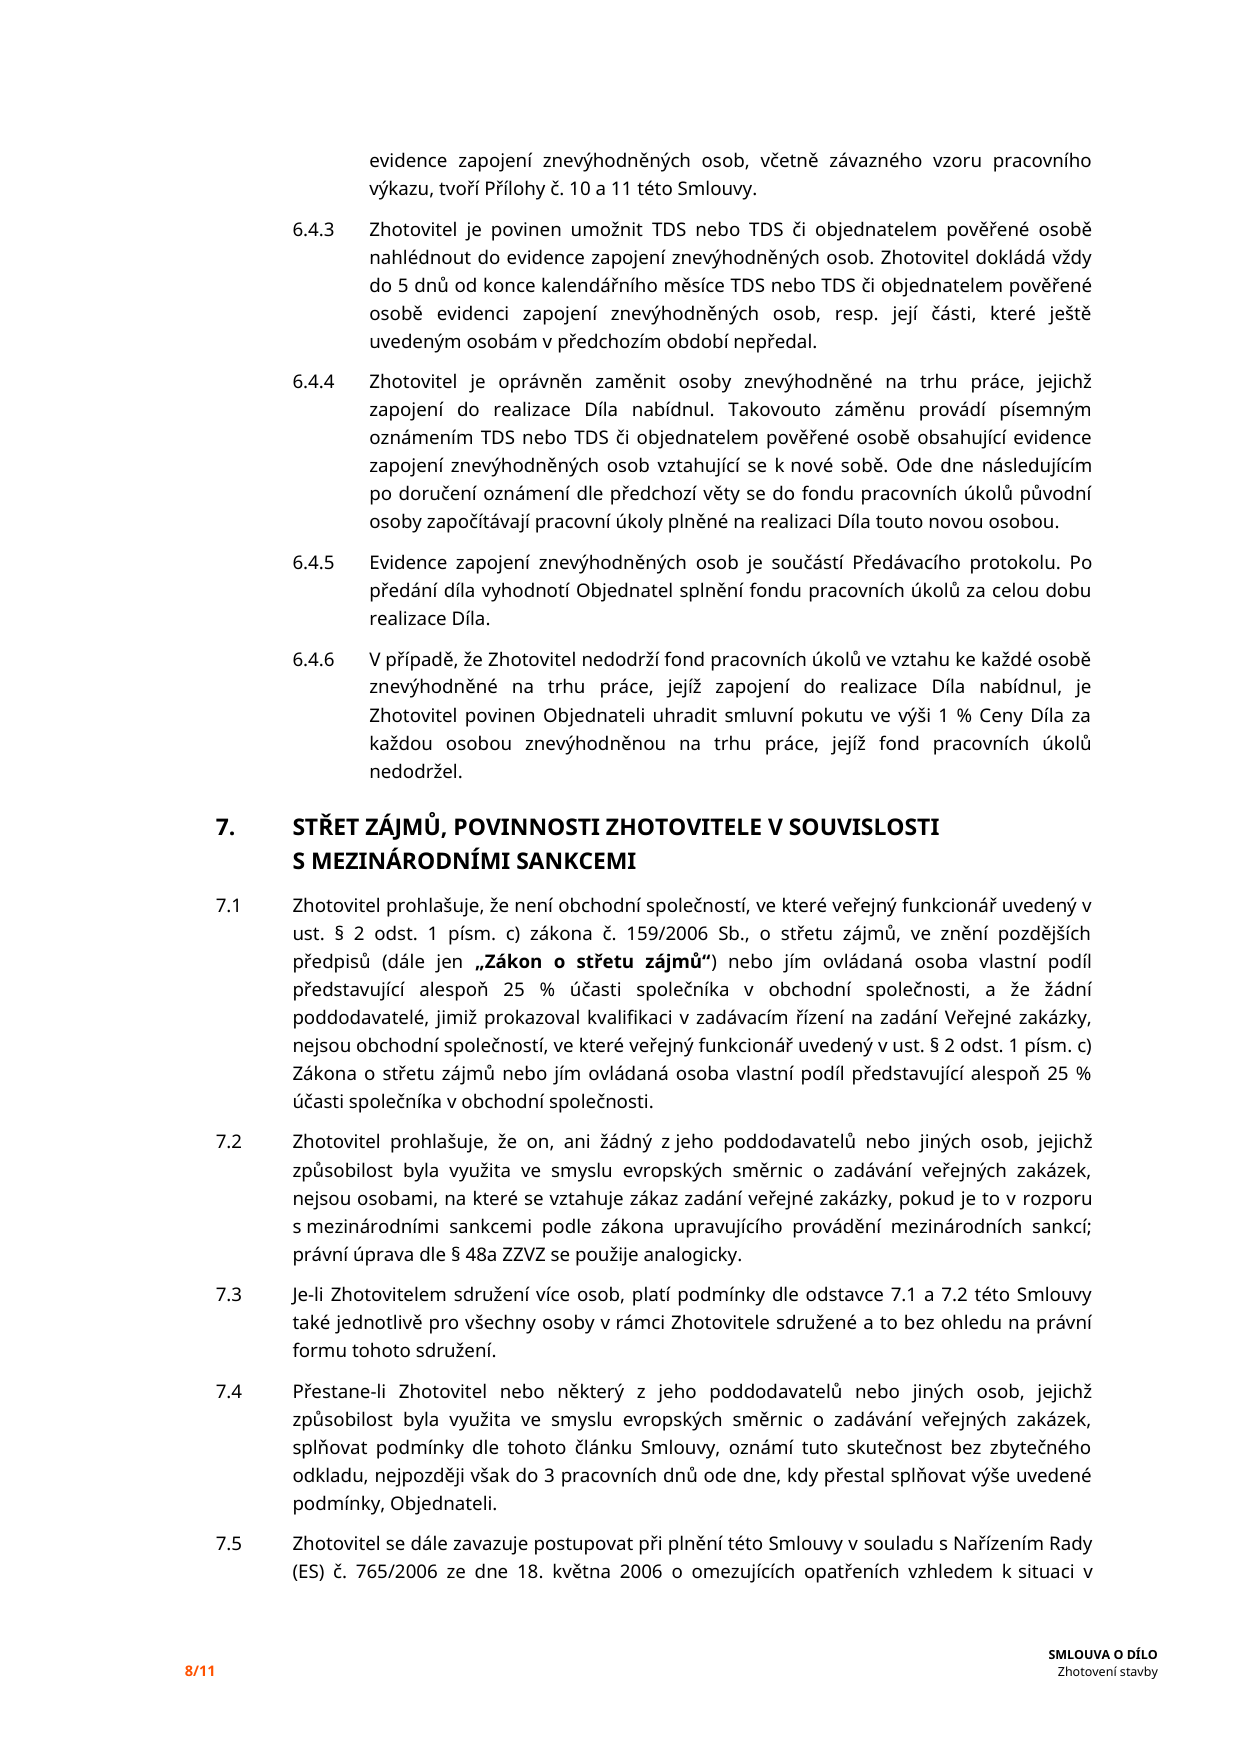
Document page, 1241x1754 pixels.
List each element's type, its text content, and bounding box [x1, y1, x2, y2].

text Přestane-li Zhotovitel nebo některý z jeho poddodavatelů nebo jiných osob, jejichž způsobilost byla využita ve smyslu evropských směrnic o zadávání veřejných zakázek, splňovat podmínky dle tohoto článku Smlouvy, oznámí tuto skutečnost bez zbytečného odkladu, nejpozději však do 3 pracovních dnů ode dne, kdy přestal splňovat výše uvedené podmínky, Objednateli. [216, 1378, 1093, 1516]
text Zhotovitel je oprávněn zaměnit osoby znevýhodněné na trhu práce, jejichž zapojení do realizace Díla nabídnul. Takovouto záměnu provádí písemným oznámením TDS nebo TDS či objednatelem pověřené osobě obsahující evidence zapojení znevýhodněných osob vztahující se k nové sobě. Ode dne následujícím po doručení oznámení dle předchozí věty se do fondu pracovních úkolů původní osoby započítávají pracovní úkoly plněné na realizaci Díla touto novou osobou. [292, 369, 1093, 534]
text Je-li Zhotovitelem sdružení více osob, platí podmínky dle odstavce 7.1 a 7.2 této Smlouvy také jednotlivě pro všechny osoby v rámci Zhotovitele sdružené a to bez ohledu na právní formu tohoto sdružení. [216, 1281, 1093, 1363]
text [216, 1531, 1093, 1584]
text V případě, že Zhotovitel nedodrží fond pracovních úkolů ve vztahu ke každé osobě znevýhodněné na trhu práce, jejíž zapojení do realizace Díla nabídnul, je Zhotovitel povinen Objednateli uhradit smluvní pokutu ve výši 1 % Ceny Díla za každou osobou znevýhodněnou na trhu práce, jejíž fond pracovních úkolů nedodržel. [292, 646, 1093, 783]
text Zhotovitel je povinen umožnit TDS nebo TDS či objednatelem pověřené osobě nahlédnout do evidence zapojení znevýhodněných osob. Zhotovitel dokládá vždy do 5 dnů od konce kalendářního měsíce TDS nebo TDS či objednatelem pověřené osobě evidenci zapojení znevýhodněných osob, resp. její části, které ještě uvedeným osobám v předchozím období nepředal. [292, 216, 1093, 354]
text Zhotovitel prohlašuje, že on, ani žádný z jeho poddodavatelů nebo jiných osob, jejichž způsobilost byla využita ve smyslu evropských směrnic o zadávání veřejných zakázek, nejsou osobami, na které se vztahuje zákaz zadání veřejné zakázky, pokud je to v rozporu s mezinárodními sankcemi podle zákona upravujícího provádění mezinárodních sankcí; právní úprava dle § 48a ZZVZ se použije analogicky. [216, 1129, 1093, 1266]
text Střet zájmů, povinnosti Zhotovitele v souvislosti s MEZINÁRODNÍMI SANKCEMI [216, 811, 1093, 877]
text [292, 147, 1093, 201]
text Evidence zapojení znevýhodněných osob je součástí Předávacího protokolu. Po předání díla vyhodnotí Objednatel splnění fondu pracovních úkolů za celou dobu realizace Díla. [292, 549, 1093, 631]
text Zhotovitel prohlašuje, že není obchodní společností, ve které veřejný funkcionář uvedený v ust. § 2 odst. 1 písm. c) zákona č. 159/2006 Sb., o střetu zájmů, ve znění pozdějších předpisů (dále jen „Zákon o střetu zájmů“) nebo jím ovládaná osoba vlastní podíl představující alespoň 25 % účasti společníka v obchodní společnosti, a že žádní poddodavatelé, jimiž prokazoval kvalifikaci v zadávacím řízení na zadání Veřejné zakázky, nejsou obchodní společností, ve které veřejný funkcionář uvedený v ust. § 2 odst. 1 písm. c) Zákona o střetu zájmů nebo jím ovládaná osoba vlastní podíl představující alespoň 25 % účasti společníka v obchodní společnosti. [216, 892, 1093, 1114]
